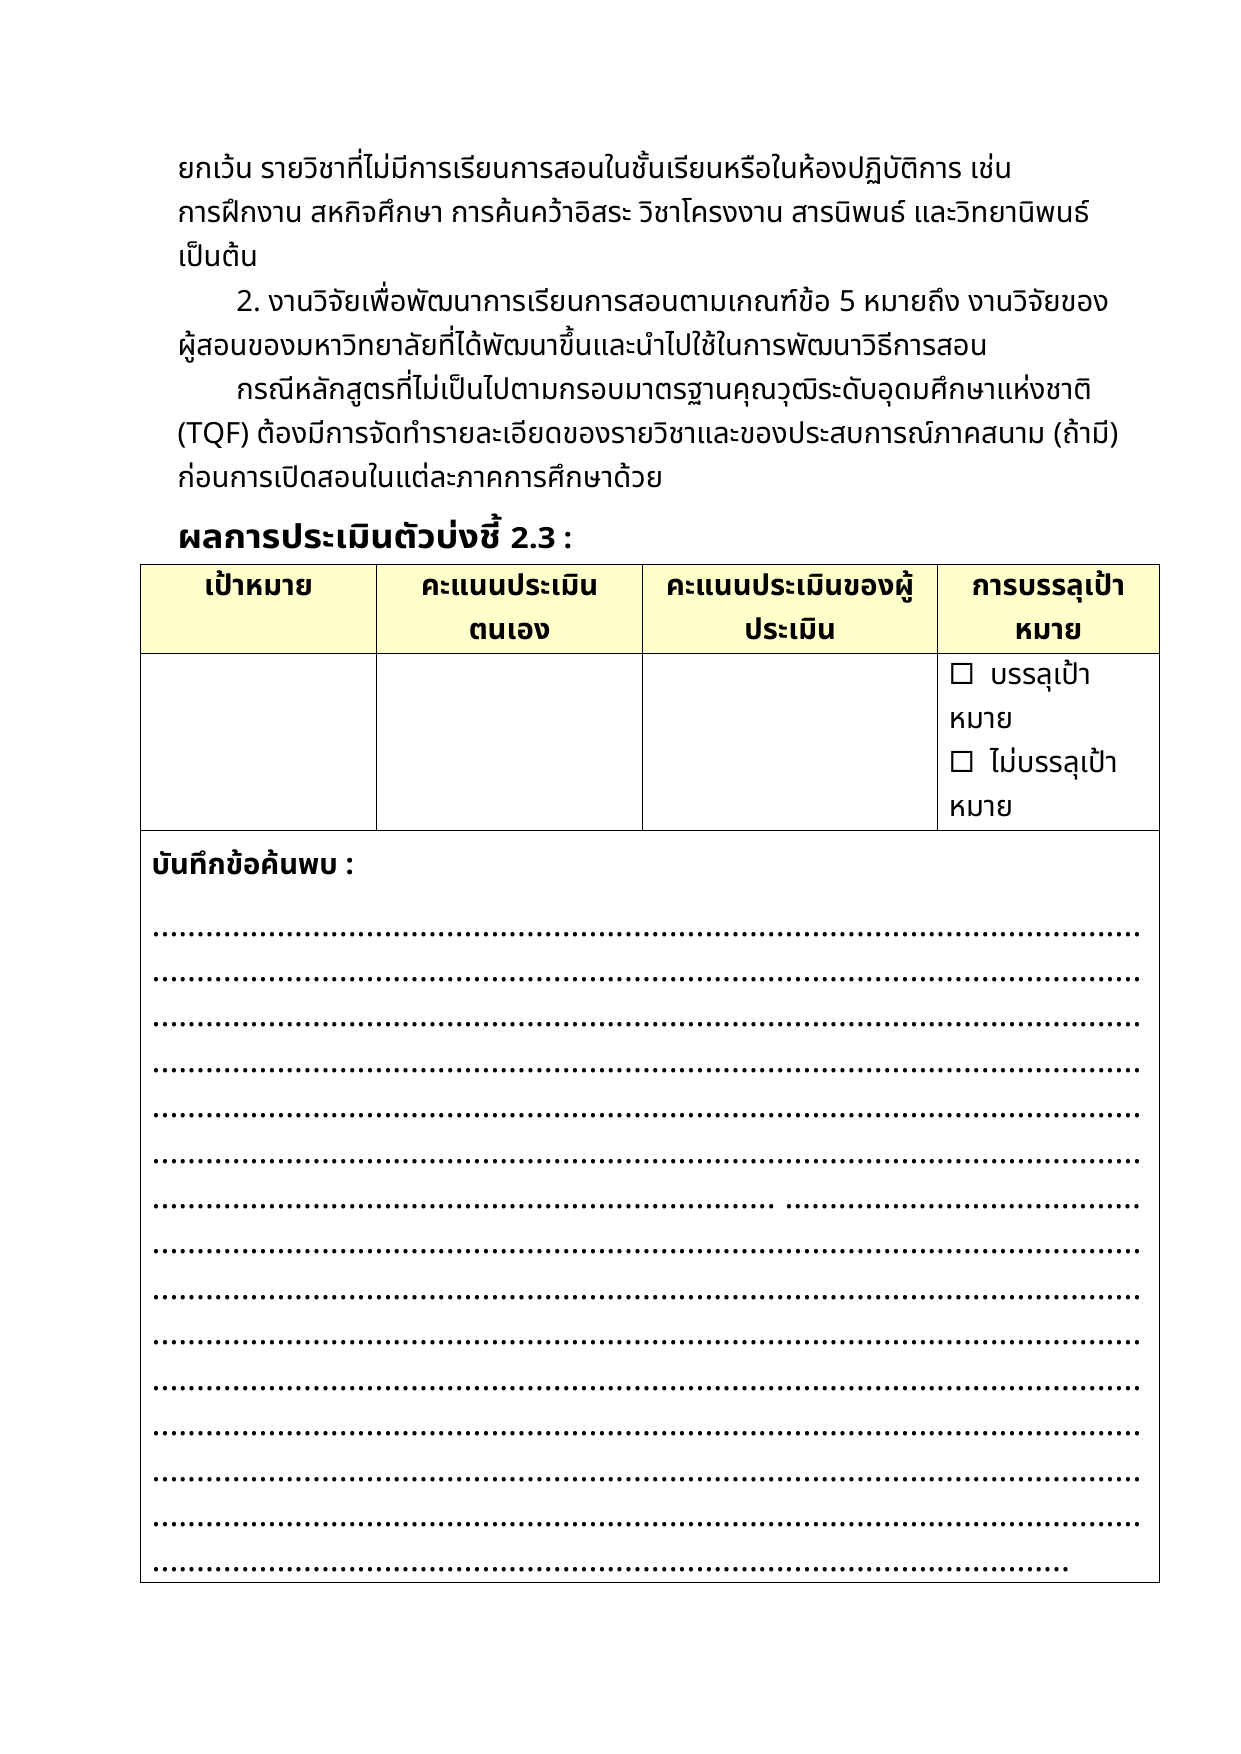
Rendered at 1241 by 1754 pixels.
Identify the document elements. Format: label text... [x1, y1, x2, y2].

table_header คะแนนประเมินของผู้ประเมิน [643, 565, 937, 653]
table_cell [141, 654, 376, 830]
table_cell บรรลุเป้าหมาย ไม่บรรลุเป้าหมาย [938, 654, 1159, 830]
table_cell [377, 654, 642, 830]
text 2. งานวิจัยเพื่อพัฒนาการเรียนการสอนตามเกณฑ์ข้อ 5 หมายถึง งานวิจัยของผู้สอนของมหาวิทยาลัยที่ได้พัฒนาขึ้นและนำไปใช้ในการพัฒนาวิธีการสอน [177, 280, 1122, 368]
table_cell [643, 654, 937, 830]
table_header คะแนนประเมินตนเอง [377, 565, 642, 653]
table_cell บันทึกข้อค้นพบ : ................................................................................................................................................................................................................................................................................................................................................................................................................................................................................................................................................................................................................................................................................................................................................................ ........................................................................................................................................................................................................................................................................................................................................................................................................................................................................................................................................................................................................................................................................................................................................................................................................................................................................................................................................................ [141, 831, 1159, 1582]
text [177, 148, 1122, 280]
table_header เป้าหมาย [141, 565, 376, 653]
text กรณีหลักสูตรที่ไม่เป็นไปตามกรอบมาตรฐานคุณวุฒิระดับอุดมศึกษาแห่งชาติ (TQF) ต้องมีการจัดทำรายละเอียดของรายวิชาและของประสบการณ์ภาคสนาม (ถ้ามี) ก่อนการเปิดสอนในแต่ละภาคการศึกษาด้วย [177, 368, 1132, 501]
text ผลการประเมินตัวบ่งชี้ 2.3 : [177, 513, 1132, 563]
table_header การบรรลุเป้าหมาย [938, 565, 1159, 653]
